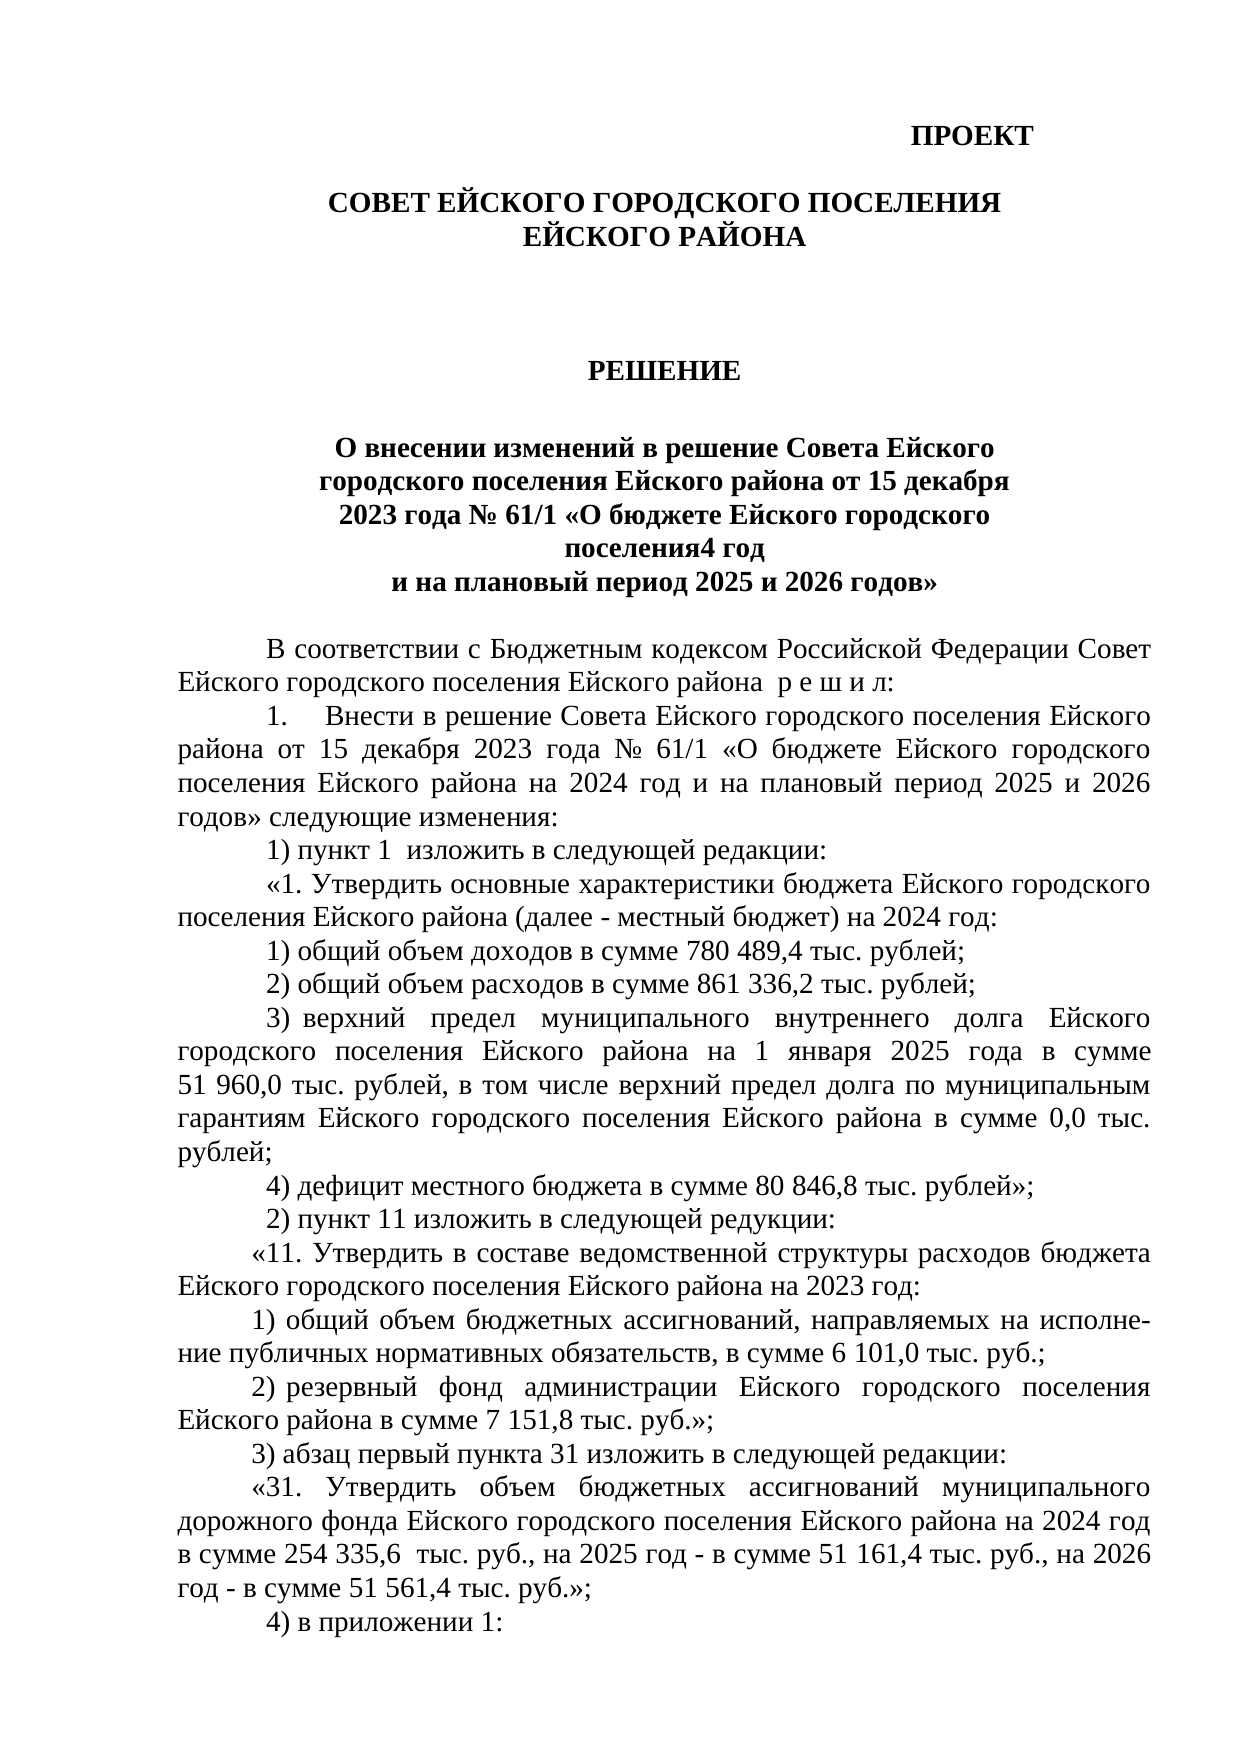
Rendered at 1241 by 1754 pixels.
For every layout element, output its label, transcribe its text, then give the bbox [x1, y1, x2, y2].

list 3) верхний предел муниципального внутреннего долга Ейского городского поселения Ейского района на 1 января 2025 года в сумме 51 960,0 тыс. рублей, в том числе верхний предел долга по муниципальным гарантиям Ейского городского поселения Ейского района в сумме 0,0 тыс. рублей; [177, 1000, 1152, 1168]
list «11. Утвердить в составе ведомственной структуры расходов бюджета Ейского городского поселения Ейского района на 2023 год: [177, 1235, 1152, 1302]
list «1. Утвердить основные характеристики бюджета Ейского городского поселения Ейского района (далее - местный бюджет) на 2024 год: [177, 866, 1152, 933]
list Внести в решение Совета Ейского городского поселения Ейского района от 15 декабря 2023 года № 61/1 «О бюджете Ейского городского поселения Ейского района на 2024 год и на плановый период 2025 и 2026 годов» следующие изменения: [177, 698, 1152, 832]
text ЕЙСКОГО РАЙОНА [295, 219, 1034, 252]
list 2) резервный фонд администрации Ейского городского поселения Ейского района в сумме 7 151,8 тыс. руб.»; [177, 1369, 1152, 1436]
text В соответствии с Бюджетным кодексом Российской Федерации Совет Ейского городского поселения Ейского района р е ш и л: [177, 631, 1152, 698]
text 1) пункт 1 изложить в следующей редакции: [177, 832, 1152, 866]
text 4) дефицит местного бюджета в сумме 80 846,8 тыс. рублей»; [177, 1168, 1152, 1201]
text О внесении изменений в решение Совета Ейского городского поселения Ейского района от 15 декабря 2023 года № 61/1 «О бюджете Ейского городского поселения Ейского района на 2024 год [295, 430, 1034, 564]
text и на плановый период 2025 и 2026 годов» [295, 564, 1034, 597]
list 1) общий объем бюджетных ассигнований, направляемых на исполне-ние публичных нормативных обязательств, в сумме 6 101,0 тыс. руб.; [177, 1302, 1152, 1369]
list 2) пункт 11 изложить в следующей редукции: [177, 1201, 1152, 1235]
text РЕШЕНИЕ [295, 353, 1034, 387]
text 2) общий объем расходов в сумме 861 336,2 тыс. рублей; [177, 966, 1152, 1000]
list 3) абзац первый пункта 31 изложить в следующей редакции: [177, 1436, 1152, 1469]
list 4) в приложении 1: [177, 1604, 1152, 1637]
text ПРОЕКТ [295, 118, 1034, 152]
list 1) общий объем доходов в сумме 780 489,4 тыс. рублей; [177, 933, 1152, 966]
list «31. Утвердить объем бюджетных ассигнований муниципального дорожного фонда Ейского городского поселения Ейского района на 2024 год в сумме 254 335,6 тыс. руб., на 2025 год - в сумме 51 161,4 тыс. руб., на 2026 год - в сумме 51 561,4 тыс. руб.»; [177, 1469, 1152, 1604]
text СОВЕТ ЕЙСКОГО ГОРОДСКОГО ПОСЕЛЕНИЯ [295, 185, 1034, 219]
